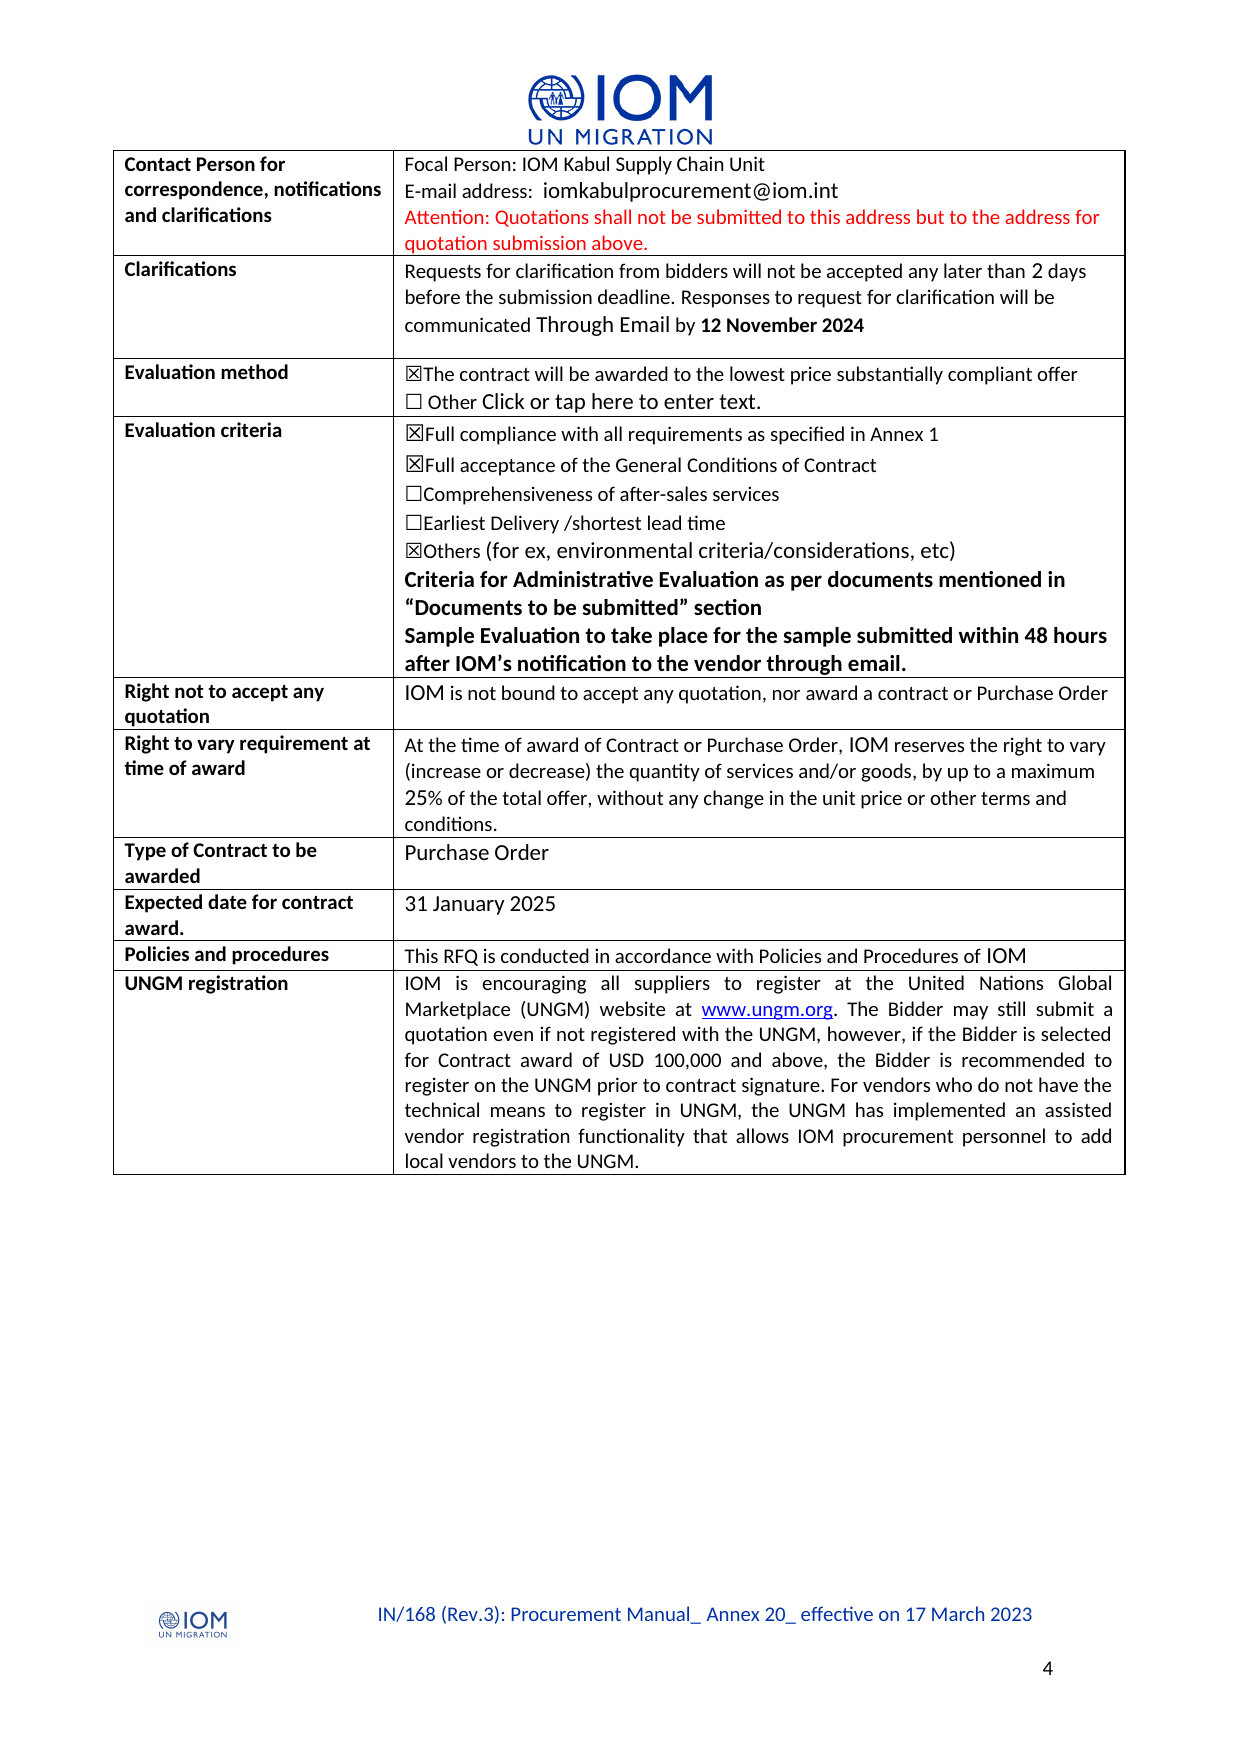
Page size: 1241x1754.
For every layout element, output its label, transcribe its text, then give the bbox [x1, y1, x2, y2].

table_cell Evaluation method [114, 359, 393, 416]
table_cell At the time of award of Contract or Purchase Order, reserves the right to vary (increase or decrease) the quantity of services and/or goods, by up to a maximum % of the total offer, without any change in the unit price or other terms and conditions. [394, 730, 1124, 837]
table_cell is not bound to accept any quotation, nor award a contract or Purchase Order [394, 678, 1124, 729]
table_cell Full compliance with all requirements as specified in Annex 1 Full acceptance of the General Conditions of Contract Comprehensiveness of after-sales services Earliest Delivery /shortest lead time Others Criteria for Administrative Evaluation as per documents mentioned in “Documents to be submitted” section Sample Evaluation to take place for the sample submitted within 48 hours after IOM’s notification to the vendor through email. [394, 417, 1124, 677]
table_cell This RFQ is conducted in accordance with Policies and Procedures of [394, 941, 1124, 969]
picture [524, 73, 716, 146]
table_cell Type of Contract to be awarded [114, 838, 393, 888]
table_cell IOM is encouraging all suppliers to register at the United Nations Global Marketplace (UNGM) website at www.ungm.org. The Bidder may still submit a quotation even if not registered with the UNGM, however, if the Bidder is selected for Contract award of USD 100,000 and above, the Bidder is recommended to register on the UNGM prior to contract signature. For vendors who do not have the technical means to register in UNGM, the UNGM has implemented an assisted vendor registration functionality that allows IOM procurement personnel to add local vendors to the UNGM. [394, 971, 1124, 1174]
table_cell Policies and procedures [114, 941, 393, 969]
table_cell Evaluation criteria [114, 417, 393, 677]
table_cell Expected date for contract award. [114, 890, 393, 940]
table_header Contact Person for correspondence, notifications and clarifications [114, 151, 393, 255]
table_cell [394, 838, 1124, 888]
table_cell Requests for clarification from bidders will not be accepted any later than days before the submission deadline. Responses to request for clarification will be communicated by [394, 256, 1124, 358]
table_cell UNGM registration [114, 971, 393, 1174]
table_cell Clarifications [114, 256, 393, 358]
table_cell The contract will be awarded to the lowest price substantially compliant offer Other [394, 359, 1124, 416]
table_header Focal Person: IOM Kabul Supply Chain Unit E-mail address: Attention: Quotations shall not be submitted to this address but to the address for quotation submission above. [394, 151, 1124, 255]
picture [147, 1601, 238, 1646]
table_cell Right to vary requirement at time of award [114, 730, 393, 837]
table_cell Right not to accept any quotation [114, 678, 393, 729]
